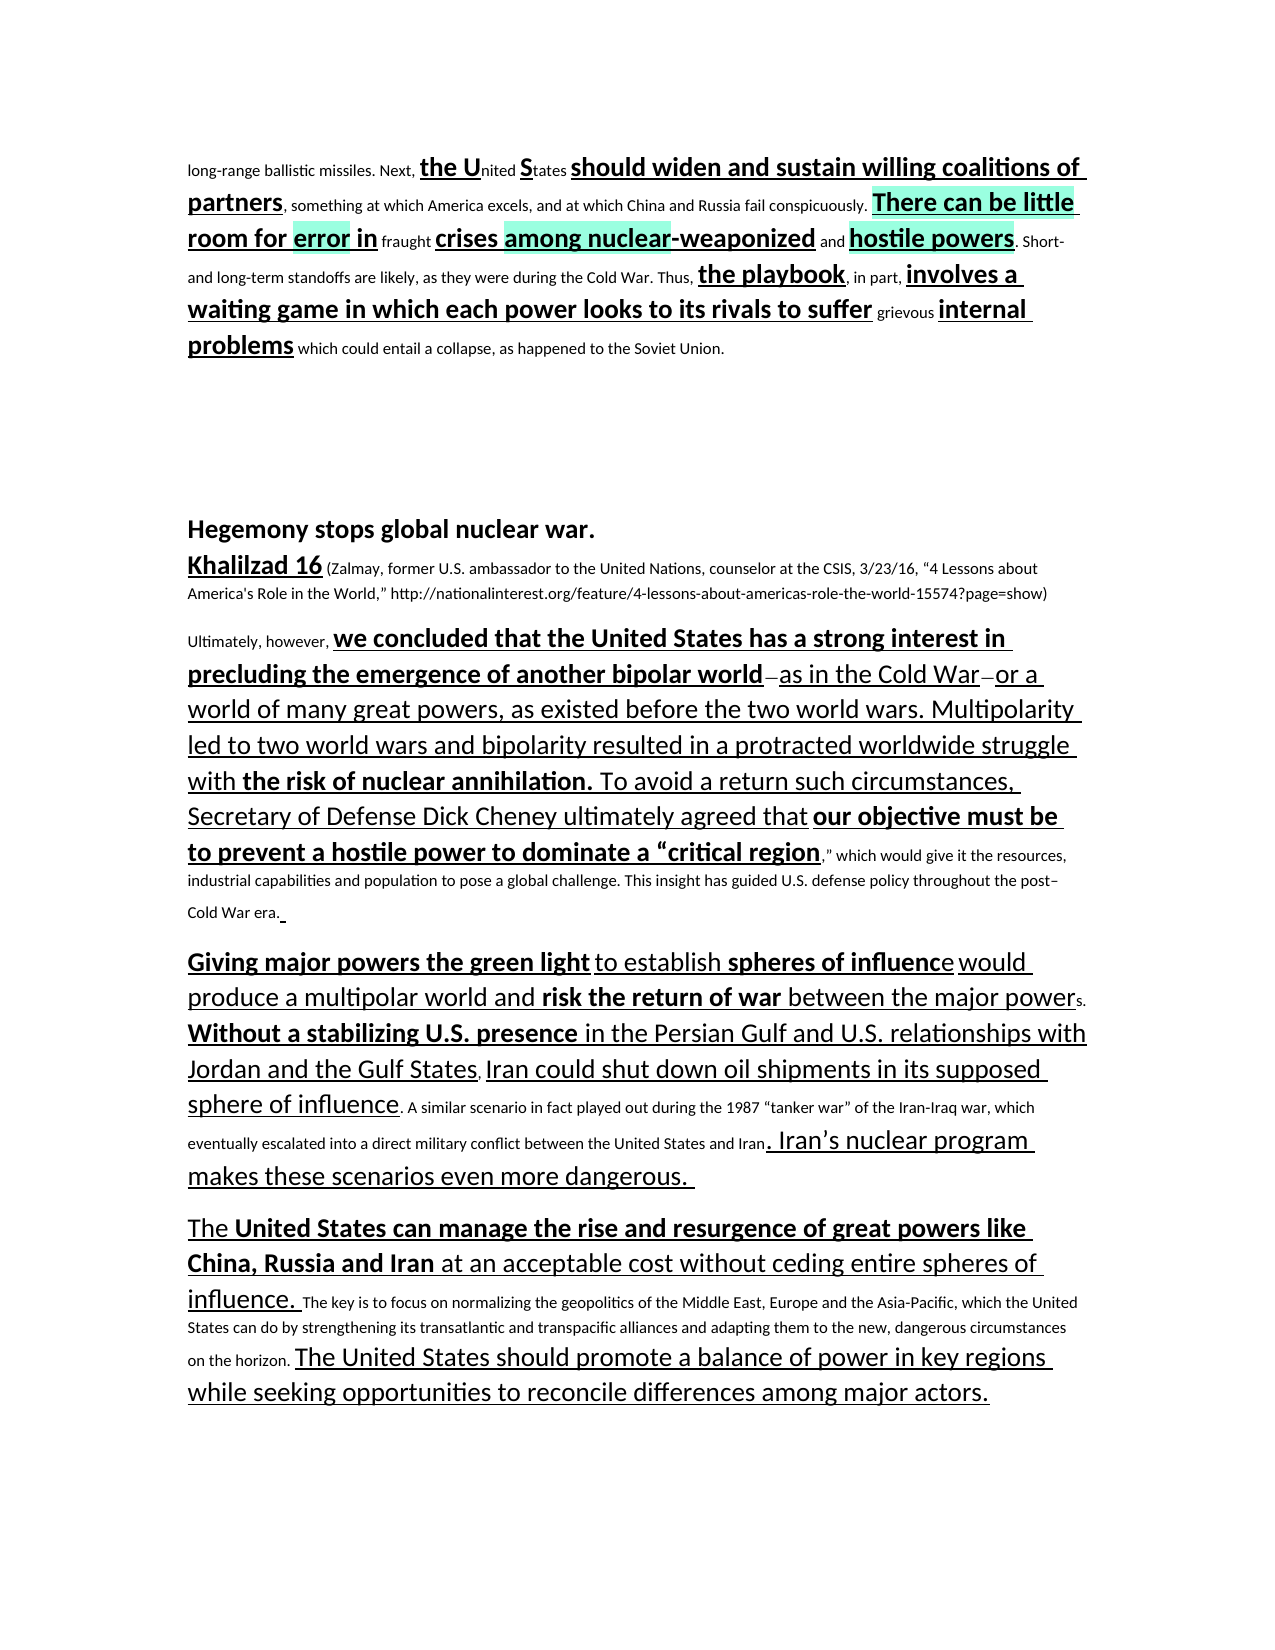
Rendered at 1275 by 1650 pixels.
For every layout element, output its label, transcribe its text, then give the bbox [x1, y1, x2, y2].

text The United States can manage the rise and resurgence of great powers like China, Russia and Iran at an acceptable cost without ceding entire spheres of influence. The key is to focus on normalizing the geopolitics of the Middle East, Europe and the Asia-Pacific, which the United States can do by strengthening its transatlantic and transpacific alliances and adapting them to the new, dangerous circumstances on the horizon. The United States should promote a balance of power in key regions while seeking opportunities to reconcile differences among major actors. [187, 1211, 1087, 1408]
subtitle Hegemony stops global nuclear war. [187, 513, 1087, 546]
text Giving major powers the green light to establish spheres of influence would produce a multipolar world and risk the return of war between the major powers. Without a stabilizing U.S. presence in the Persian Gulf and U.S. relationships with Jordan and the Gulf States, Iran could shut down oil shipments in its supposed sphere of influence. A similar scenario in fact played out during the 1987 “tanker war” of the Iran-Iraq war, which eventually escalated into a direct military conflict between the United States and Iran. Iran’s nuclear program makes these scenarios even more dangerous. [187, 1045, 1087, 1192]
text Khalilzad 16 (Zalmay, former U.S. ambassador to the United Nations, counselor at the CSIS, 3/23/16, “4 Lessons about America's Role in the World,” http://nationalinterest.org/feature/4-lessons-about-americas-role-the-world-15574?page=show) [187, 548, 1087, 603]
text Ultimately, however, we concluded that the United States has a strong interest in precluding the emergence of another bipolar world—as in the Cold War—or a world of many great powers, as existed before the two world wars. Multipolarity led to two world wars and bipolarity resulted in a protracted worldwide struggle with the risk of nuclear annihilation. To avoid a return such circumstances, Secretary of Defense Dick Cheney ultimately agreed that our objective must be to prevent a hostile power to dominate a “critical region,” which would give it the resources, industrial capabilities and population to pose a global challenge. This insight has guided U.S. defense policy throughout the post–Cold War era. [187, 621, 1087, 926]
text Giving major powers the green light to establish spheres of influence would produce a multipolar world and risk the return of war between the major powers. Without a stabilizing U.S. presence in the Persian Gulf and U.S. relationships with Jordan and the Gulf States, Iran could shut down oil shipments in its supposed sphere of influence. A similar scenario in fact played out during the 1987 “tanker war” of the Iran-Iraq war, which eventually escalated into a direct military conflict between the United States and Iran. Iran’s nuclear program makes these scenarios even more dangerous. [187, 945, 1087, 1044]
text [187, 150, 1087, 361]
